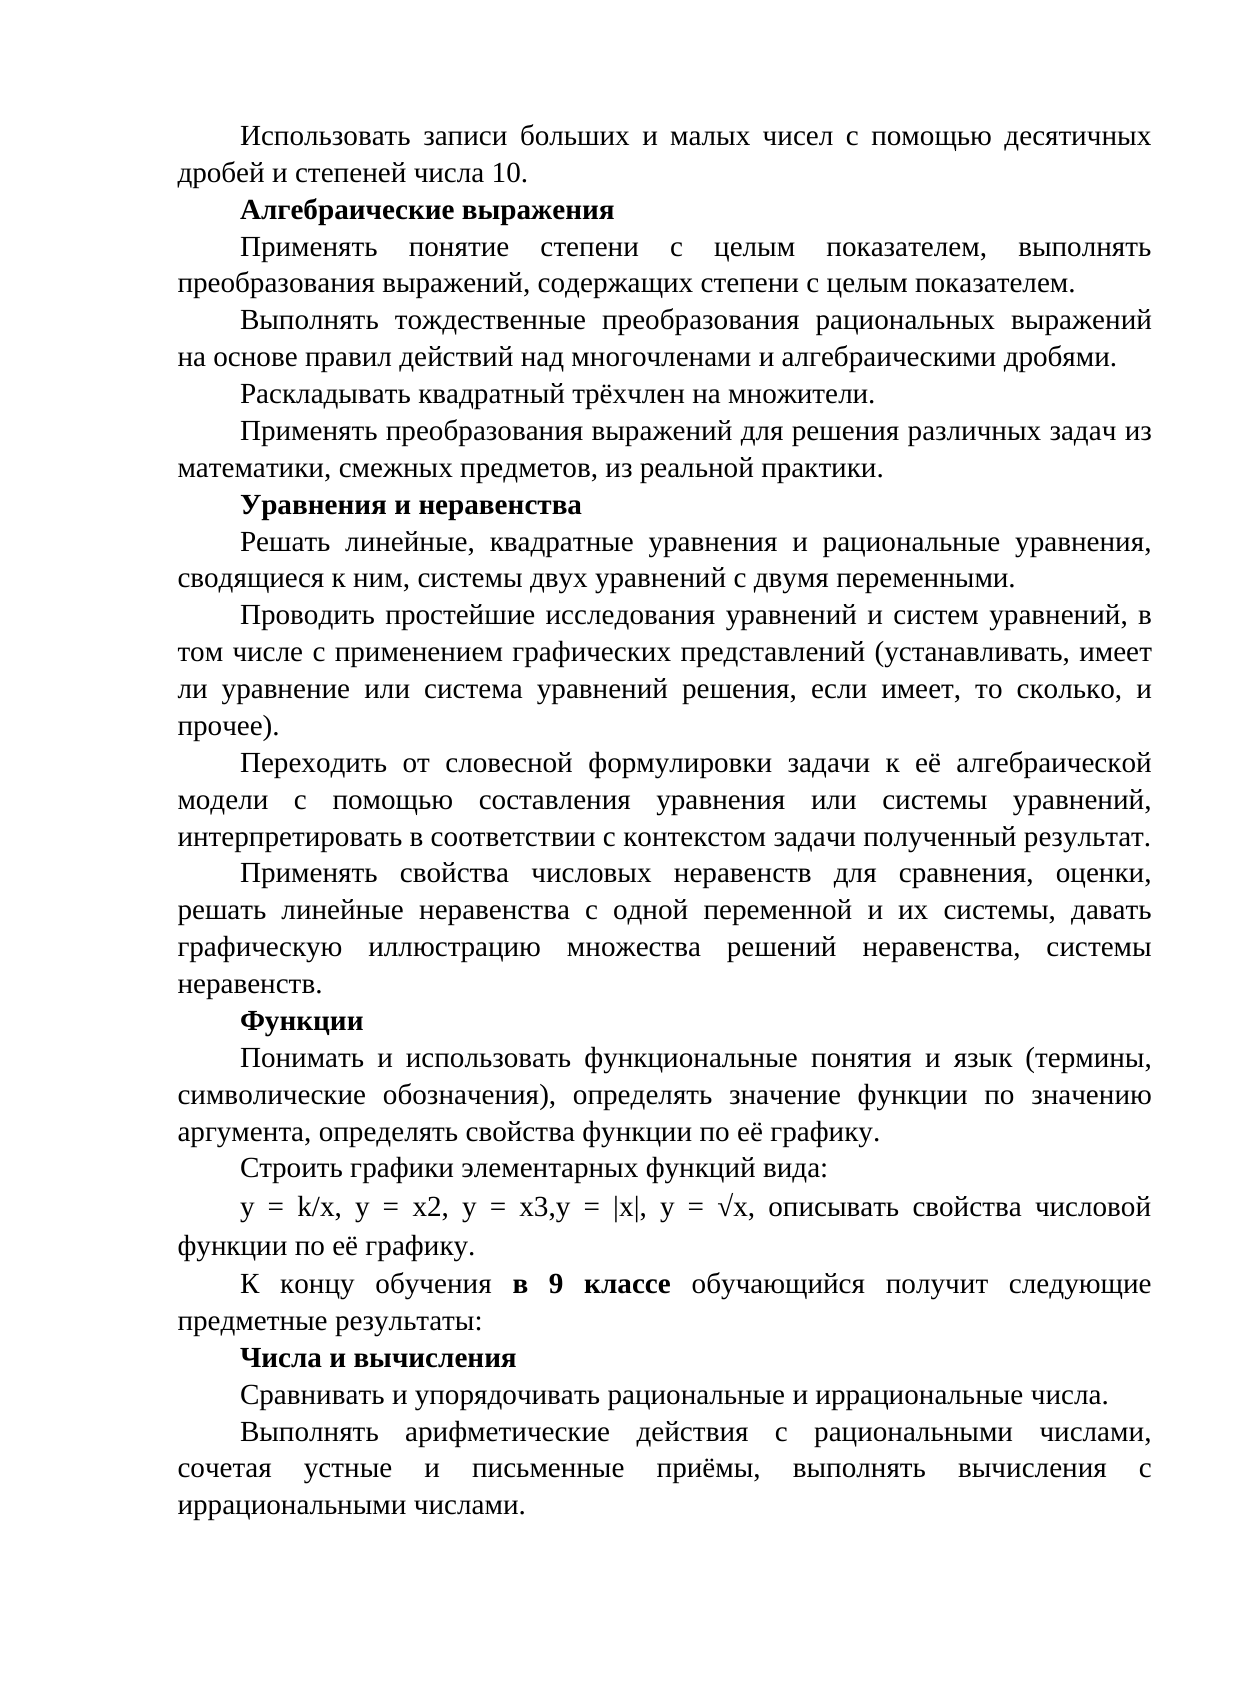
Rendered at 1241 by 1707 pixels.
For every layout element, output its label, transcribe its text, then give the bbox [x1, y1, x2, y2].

text Переходить от словесной формулировки задачи к её алгебраической модели с помощью составления уравнения или системы уравнений, интерпретировать в соответствии с контекстом задачи полученный результат. [177, 745, 1152, 852]
text Числа и вычисления [177, 1340, 1152, 1373]
text Строить графики элементарных функций вида: [177, 1151, 1152, 1184]
text Применять преобразования выражений для решения различных задач из математики, смежных предметов, из реальной практики. [177, 413, 1152, 483]
text Применять свойства числовых неравенств для сравнения, оценки, решать линейные неравенства с одной переменной и их системы, давать графическую иллюстрацию множества решений неравенства, системы неравенств. [177, 856, 1152, 1000]
text Функции [177, 1003, 1152, 1037]
text Понимать и использовать функциональные понятия и язык (термины, символические обозначения), определять значение функции по значению аргумента, определять свойства функции по её графику. [177, 1040, 1152, 1147]
text Раскладывать квадратный трёхчлен на множители. [177, 376, 1152, 410]
text Выполнять тождественные преобразования рациональных выражений на основе правил действий над многочленами и алгебраическими дробями. [177, 302, 1152, 373]
text y = k/x, y = x2, y = x3,y = |x|, y = √x, описывать свойства числовой функции по её графику. [177, 1189, 1152, 1261]
text Проводить простейшие исследования уравнений и систем уравнений, в том числе с применением графических представлений (устанавливать, имеет ли уравнение или система уравнений решения, если имеет, то сколько, и прочее). [177, 597, 1152, 742]
text К концу обучения в 9 классе обучающийся получит следующие предметные результаты: [177, 1266, 1152, 1337]
text Выполнять арифметические действия с рациональными числами, сочетая устные и письменные приёмы, выполнять вычисления с иррациональными числами. [177, 1414, 1152, 1521]
text Уравнения и неравенства [177, 487, 1152, 520]
text Использовать записи больших и малых чисел с помощью десятичных дробей и степеней числа 10. [177, 118, 1152, 188]
text Алгебраические выражения [177, 192, 1152, 225]
text Применять понятие степени с целым показателем, выполнять преобразования выражений, содержащих степени с целым показателем. [177, 229, 1152, 299]
text Решать линейные, квадратные уравнения и рациональные уравнения, сводящиеся к ним, системы двух уравнений с двумя переменными. [177, 524, 1152, 594]
text Сравнивать и упорядочивать рациональные и иррациональные числа. [177, 1377, 1152, 1410]
